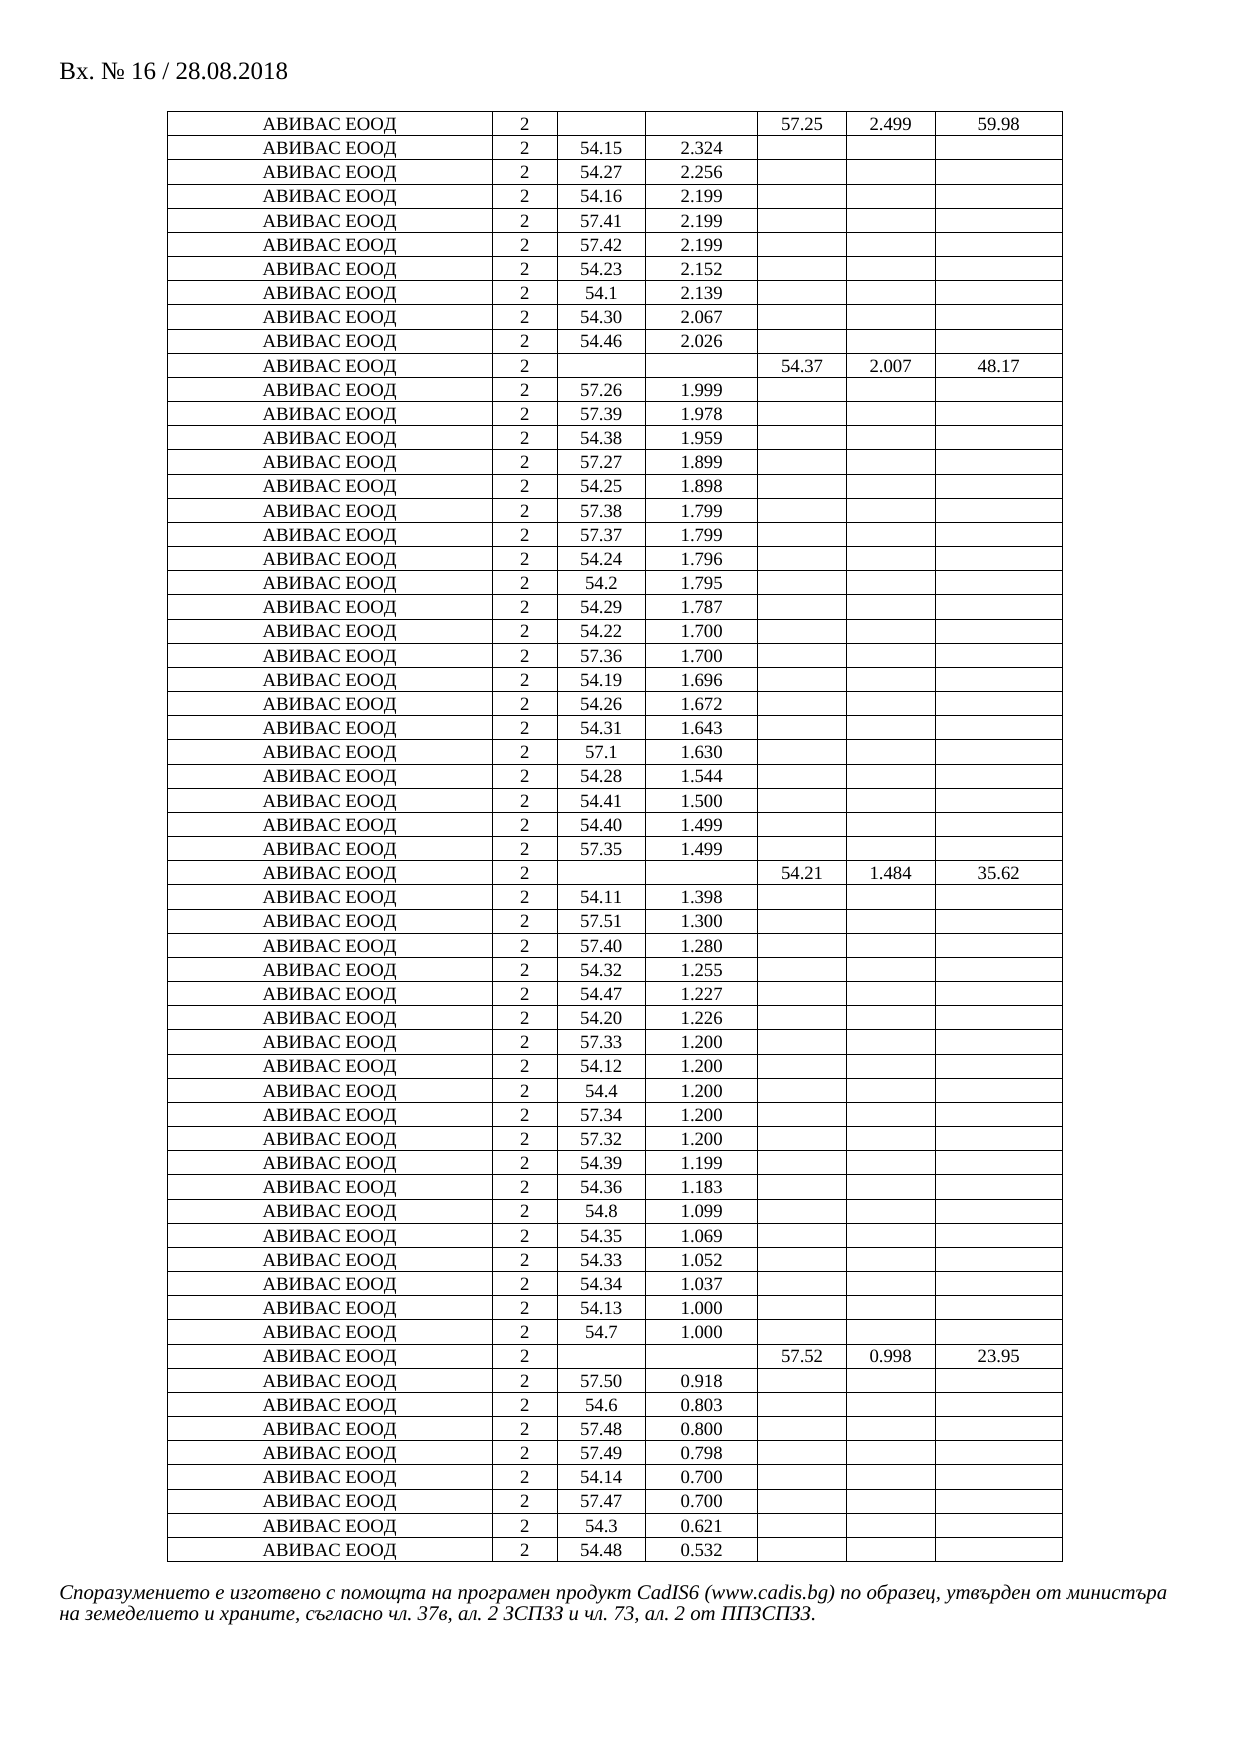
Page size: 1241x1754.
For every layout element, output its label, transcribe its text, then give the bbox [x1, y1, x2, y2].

table_cell [847, 1272, 935, 1295]
table_cell АВИВАС ЕООД [168, 378, 492, 401]
table_cell [646, 1345, 757, 1368]
table_cell АВИВАС ЕООД [168, 402, 492, 425]
table_cell 2 [493, 233, 557, 256]
table_cell 57.26 [558, 378, 645, 401]
table_cell [847, 426, 935, 449]
table_cell 2 [493, 644, 557, 667]
table_cell [758, 620, 846, 643]
table_cell 2 [493, 185, 557, 208]
table_cell 54.46 [558, 330, 645, 353]
table_cell [936, 644, 1062, 667]
table_cell 1.300 [646, 910, 757, 933]
table_cell [758, 499, 846, 522]
table_cell 2 [493, 1055, 557, 1078]
table_cell 1.037 [646, 1272, 757, 1295]
table_cell 2 [493, 1224, 557, 1247]
table_cell [847, 1296, 935, 1319]
table_cell 2.026 [646, 330, 757, 353]
table_cell [758, 330, 846, 353]
table_cell [936, 740, 1062, 763]
table_cell [936, 1175, 1062, 1198]
table_cell [847, 450, 935, 473]
table_cell [847, 402, 935, 425]
table_cell 2 [493, 499, 557, 522]
table_cell [758, 305, 846, 328]
table_cell 2 [493, 1465, 557, 1488]
table_cell [758, 402, 846, 425]
table_cell [936, 185, 1062, 208]
table_cell АВИВАС ЕООД [168, 1369, 492, 1392]
table_cell 1.799 [646, 523, 757, 546]
table_cell 54.26 [558, 692, 645, 715]
table_cell [646, 112, 757, 135]
table_cell 54.2 [558, 571, 645, 594]
table_cell 1.398 [646, 885, 757, 908]
table_cell 1.700 [646, 644, 757, 667]
table_cell АВИВАС ЕООД [168, 765, 492, 788]
table_cell АВИВАС ЕООД [168, 523, 492, 546]
table_cell 1.280 [646, 934, 757, 957]
table_cell 2 [493, 547, 557, 570]
table_cell 2.139 [646, 281, 757, 304]
table_cell 2 [493, 402, 557, 425]
table_cell [758, 692, 846, 715]
table_cell [936, 982, 1062, 1005]
table_cell [936, 257, 1062, 280]
table_cell [758, 1296, 846, 1319]
table_cell 54.28 [558, 765, 645, 788]
table_cell [847, 1127, 935, 1150]
table_cell 54.20 [558, 1006, 645, 1029]
table_cell [936, 1200, 1062, 1223]
table_cell [936, 450, 1062, 473]
table_cell 54.7 [558, 1320, 645, 1343]
table_cell 57.52 [758, 1345, 846, 1368]
table_cell 2 [493, 813, 557, 836]
table_cell 59.98 [936, 112, 1062, 135]
table_cell АВИВАС ЕООД [168, 160, 492, 183]
table_cell 1.499 [646, 813, 757, 836]
table_cell [758, 523, 846, 546]
table_cell [847, 185, 935, 208]
table_cell 2 [493, 209, 557, 232]
table_cell 54.13 [558, 1296, 645, 1319]
table_cell [758, 1248, 846, 1271]
table_cell [847, 1030, 935, 1053]
table_cell [847, 523, 935, 546]
table_cell АВИВАС ЕООД [168, 1006, 492, 1029]
table_cell АВИВАС ЕООД [168, 982, 492, 1005]
table_cell 54.36 [558, 1175, 645, 1198]
table_cell 2 [493, 1006, 557, 1029]
table_cell АВИВАС ЕООД [168, 112, 492, 135]
table_cell [758, 1393, 846, 1416]
table_cell [936, 1272, 1062, 1295]
table_cell [847, 958, 935, 981]
table_cell 57.35 [558, 837, 645, 860]
table_cell [847, 982, 935, 1005]
table_cell [936, 1127, 1062, 1150]
table_cell [758, 160, 846, 183]
table_cell 2 [493, 1127, 557, 1150]
table_cell [847, 257, 935, 280]
table_cell АВИВАС ЕООД [168, 1030, 492, 1053]
table_cell [847, 281, 935, 304]
table_cell АВИВАС ЕООД [168, 185, 492, 208]
table_cell 57.27 [558, 450, 645, 473]
table_cell 2 [493, 378, 557, 401]
table_cell АВИВАС ЕООД [168, 281, 492, 304]
table_cell АВИВАС ЕООД [168, 813, 492, 836]
table_cell [758, 1538, 846, 1561]
table_cell 2 [493, 1175, 557, 1198]
table_cell [758, 450, 846, 473]
table_cell 1.700 [646, 620, 757, 643]
table_cell АВИВАС ЕООД [168, 1103, 492, 1126]
table_cell АВИВАС ЕООД [168, 1296, 492, 1319]
table_cell 2 [493, 1248, 557, 1271]
table_cell АВИВАС ЕООД [168, 1417, 492, 1440]
table_cell [758, 1369, 846, 1392]
table_cell 2 [493, 1272, 557, 1295]
table_cell 2.199 [646, 233, 757, 256]
table_cell [758, 1030, 846, 1053]
table_cell [847, 1006, 935, 1029]
table_cell 2.499 [847, 112, 935, 135]
table_cell [847, 1514, 935, 1537]
table_cell 2 [493, 910, 557, 933]
table_cell 2 [493, 1538, 557, 1561]
table_cell АВИВАС ЕООД [168, 136, 492, 159]
table_cell [758, 1006, 846, 1029]
table_cell 1.183 [646, 1175, 757, 1198]
table_cell [936, 571, 1062, 594]
table_cell [936, 1490, 1062, 1513]
table_cell 54.8 [558, 1200, 645, 1223]
table_cell АВИВАС ЕООД [168, 257, 492, 280]
table_cell 2 [493, 1369, 557, 1392]
table_cell [847, 305, 935, 328]
table_cell [936, 595, 1062, 618]
table_cell [758, 1441, 846, 1464]
table_cell 1.200 [646, 1030, 757, 1053]
table_cell [758, 813, 846, 836]
table_cell [847, 1490, 935, 1513]
table_cell [847, 595, 935, 618]
table_cell 1.052 [646, 1248, 757, 1271]
table_cell 0.803 [646, 1393, 757, 1416]
table_cell 2 [493, 571, 557, 594]
table_cell [936, 1079, 1062, 1102]
table_cell [758, 958, 846, 981]
table_cell [758, 668, 846, 691]
table_cell [847, 1055, 935, 1078]
table_cell 57.32 [558, 1127, 645, 1150]
table_cell [758, 185, 846, 208]
table_cell АВИВАС ЕООД [168, 547, 492, 570]
table_cell АВИВАС ЕООД [168, 668, 492, 691]
table_cell [558, 354, 645, 377]
table_cell АВИВАС ЕООД [168, 789, 492, 812]
table_cell [936, 789, 1062, 812]
table_cell 1.544 [646, 765, 757, 788]
table_cell 1.672 [646, 692, 757, 715]
table_cell [936, 1369, 1062, 1392]
table_cell 2 [493, 160, 557, 183]
table_cell [847, 1465, 935, 1488]
table_cell [758, 1465, 846, 1488]
table_cell 57.34 [558, 1103, 645, 1126]
table_cell [936, 885, 1062, 908]
table_cell АВИВАС ЕООД [168, 1441, 492, 1464]
table_cell 48.17 [936, 354, 1062, 377]
table_cell 54.1 [558, 281, 645, 304]
table_cell АВИВАС ЕООД [168, 450, 492, 473]
table_cell [936, 547, 1062, 570]
table_cell 54.12 [558, 1055, 645, 1078]
table_cell 2 [493, 1296, 557, 1319]
table_cell [758, 644, 846, 667]
table_cell АВИВАС ЕООД [168, 1224, 492, 1247]
table_cell 1.226 [646, 1006, 757, 1029]
table_cell 2 [493, 1079, 557, 1102]
table_cell [847, 789, 935, 812]
table_cell 23.95 [936, 1345, 1062, 1368]
table_cell 2 [493, 1417, 557, 1440]
table_cell АВИВАС ЕООД [168, 1490, 492, 1513]
table_cell 2.199 [646, 185, 757, 208]
table_cell 2 [493, 740, 557, 763]
table_cell АВИВАС ЕООД [168, 1248, 492, 1271]
table_cell 54.39 [558, 1151, 645, 1174]
table_cell [847, 1200, 935, 1223]
table_cell 2 [493, 136, 557, 159]
table_cell [936, 668, 1062, 691]
table_cell 2.199 [646, 209, 757, 232]
table_cell 0.532 [646, 1538, 757, 1561]
table_cell АВИВАС ЕООД [168, 426, 492, 449]
table_cell 2 [493, 982, 557, 1005]
table_cell [936, 378, 1062, 401]
table_cell АВИВАС ЕООД [168, 1272, 492, 1295]
table_cell [558, 1345, 645, 1368]
table_cell 2.067 [646, 305, 757, 328]
table_cell [936, 1296, 1062, 1319]
table_cell [936, 281, 1062, 304]
table_cell 2.324 [646, 136, 757, 159]
table_cell 1.200 [646, 1127, 757, 1150]
table_cell 54.16 [558, 185, 645, 208]
table_cell 54.3 [558, 1514, 645, 1537]
table_cell 1.643 [646, 716, 757, 739]
table_cell [847, 499, 935, 522]
table_cell 1.696 [646, 668, 757, 691]
table_cell АВИВАС ЕООД [168, 885, 492, 908]
table_cell 1.978 [646, 402, 757, 425]
table_cell [936, 1030, 1062, 1053]
table_cell 1.000 [646, 1320, 757, 1343]
table_cell [758, 1151, 846, 1174]
table_cell 2 [493, 1030, 557, 1053]
table_cell [847, 1175, 935, 1198]
table_cell 2 [493, 765, 557, 788]
table_cell 0.800 [646, 1417, 757, 1440]
table_cell 1.499 [646, 837, 757, 860]
table_cell [758, 378, 846, 401]
table_cell 2 [493, 1151, 557, 1174]
table_cell 57.38 [558, 499, 645, 522]
table_cell [558, 112, 645, 135]
table_cell [847, 934, 935, 957]
table_cell 1.787 [646, 595, 757, 618]
table_cell 54.31 [558, 716, 645, 739]
table_cell АВИВАС ЕООД [168, 1514, 492, 1537]
table_cell [758, 1175, 846, 1198]
table_cell [936, 523, 1062, 546]
table_cell [936, 1441, 1062, 1464]
table_cell 57.33 [558, 1030, 645, 1053]
table_cell [758, 257, 846, 280]
table_cell 54.4 [558, 1079, 645, 1102]
table_cell [936, 1248, 1062, 1271]
table_cell 54.11 [558, 885, 645, 908]
table_cell 54.23 [558, 257, 645, 280]
table_cell АВИВАС ЕООД [168, 644, 492, 667]
table_cell 54.15 [558, 136, 645, 159]
table_cell [758, 885, 846, 908]
table_cell АВИВАС ЕООД [168, 354, 492, 377]
table_cell АВИВАС ЕООД [168, 1345, 492, 1368]
table_cell 2 [493, 837, 557, 860]
table_cell 54.40 [558, 813, 645, 836]
table_cell 1.200 [646, 1103, 757, 1126]
table_cell [758, 475, 846, 498]
table_cell [758, 233, 846, 256]
table_cell 2 [493, 716, 557, 739]
table_cell АВИВАС ЕООД [168, 958, 492, 981]
table_cell [758, 982, 846, 1005]
table_cell [847, 378, 935, 401]
table_cell 54.48 [558, 1538, 645, 1561]
table_cell [758, 571, 846, 594]
table_cell [936, 934, 1062, 957]
table_cell 57.42 [558, 233, 645, 256]
table_cell 2 [493, 789, 557, 812]
table_cell 2 [493, 885, 557, 908]
table_cell 2 [493, 1514, 557, 1537]
table_cell 35.62 [936, 861, 1062, 884]
table_cell [847, 644, 935, 667]
table_cell [936, 402, 1062, 425]
table_cell 54.19 [558, 668, 645, 691]
table_cell [758, 716, 846, 739]
table_cell [847, 1248, 935, 1271]
table_cell 57.41 [558, 209, 645, 232]
table_cell 0.918 [646, 1369, 757, 1392]
table_cell [936, 499, 1062, 522]
table_cell [847, 1151, 935, 1174]
table_cell АВИВАС ЕООД [168, 571, 492, 594]
table_cell 2 [493, 692, 557, 715]
table_cell [847, 1369, 935, 1392]
table_cell [758, 281, 846, 304]
table_cell 54.21 [758, 861, 846, 884]
table_cell [936, 1103, 1062, 1126]
table_cell [847, 1417, 935, 1440]
table_cell 2 [493, 112, 557, 135]
table_cell 54.35 [558, 1224, 645, 1247]
table_cell 0.798 [646, 1441, 757, 1464]
table_cell 2 [493, 1320, 557, 1343]
table_cell 54.37 [758, 354, 846, 377]
table_cell [847, 837, 935, 860]
table_cell [847, 910, 935, 933]
table_cell 2 [493, 257, 557, 280]
table_cell 57.36 [558, 644, 645, 667]
table_cell 2 [493, 305, 557, 328]
table_cell 57.25 [758, 112, 846, 135]
table_cell АВИВАС ЕООД [168, 233, 492, 256]
table_cell АВИВАС ЕООД [168, 595, 492, 618]
table_cell [758, 426, 846, 449]
table_cell [847, 1079, 935, 1102]
table_cell 2 [493, 450, 557, 473]
table_cell [847, 620, 935, 643]
table_cell 54.29 [558, 595, 645, 618]
table_cell [936, 305, 1062, 328]
table_cell [758, 910, 846, 933]
table_cell [758, 1055, 846, 1078]
table_cell [936, 692, 1062, 715]
table_cell 0.998 [847, 1345, 935, 1368]
table_cell [847, 765, 935, 788]
table_cell [847, 160, 935, 183]
table_cell АВИВАС ЕООД [168, 692, 492, 715]
table_cell [936, 233, 1062, 256]
table_cell [847, 136, 935, 159]
table_cell АВИВАС ЕООД [168, 910, 492, 933]
table_cell 1.899 [646, 450, 757, 473]
table_cell [936, 1006, 1062, 1029]
table_cell АВИВАС ЕООД [168, 209, 492, 232]
table_cell 2 [493, 934, 557, 957]
table_cell [847, 1224, 935, 1247]
table_cell 54.22 [558, 620, 645, 643]
table_cell [847, 740, 935, 763]
table_cell [936, 475, 1062, 498]
table_cell [758, 789, 846, 812]
table_cell [936, 1151, 1062, 1174]
table_cell 2 [493, 475, 557, 498]
table_cell [936, 1538, 1062, 1561]
table_cell 2 [493, 330, 557, 353]
table_cell 54.38 [558, 426, 645, 449]
table_cell 54.34 [558, 1272, 645, 1295]
table_cell 57.37 [558, 523, 645, 546]
table_cell 1.200 [646, 1079, 757, 1102]
table_cell [936, 958, 1062, 981]
table_cell 0.700 [646, 1465, 757, 1488]
table_cell 54.6 [558, 1393, 645, 1416]
table_cell 2 [493, 354, 557, 377]
table_cell [936, 716, 1062, 739]
table_cell [847, 813, 935, 836]
table_cell АВИВАС ЕООД [168, 1079, 492, 1102]
table_cell [936, 330, 1062, 353]
table_cell 1.500 [646, 789, 757, 812]
table_cell [847, 668, 935, 691]
table_cell 57.1 [558, 740, 645, 763]
table_cell 2 [493, 523, 557, 546]
table_cell 2 [493, 1441, 557, 1464]
table_cell [847, 209, 935, 232]
table_cell АВИВАС ЕООД [168, 1200, 492, 1223]
table_cell [936, 1320, 1062, 1343]
table_cell 57.39 [558, 402, 645, 425]
table_cell АВИВАС ЕООД [168, 499, 492, 522]
table_cell 2 [493, 861, 557, 884]
table_cell [758, 547, 846, 570]
table_cell 0.621 [646, 1514, 757, 1537]
table_cell 2 [493, 958, 557, 981]
table_cell [936, 1465, 1062, 1488]
table_cell [758, 765, 846, 788]
table_cell 1.200 [646, 1055, 757, 1078]
table_cell [646, 354, 757, 377]
table_cell АВИВАС ЕООД [168, 1127, 492, 1150]
table_cell АВИВАС ЕООД [168, 1538, 492, 1561]
table_cell АВИВАС ЕООД [168, 1151, 492, 1174]
table_cell АВИВАС ЕООД [168, 1175, 492, 1198]
table_cell 1.255 [646, 958, 757, 981]
table_cell АВИВАС ЕООД [168, 620, 492, 643]
table_cell [847, 330, 935, 353]
table_cell 1.069 [646, 1224, 757, 1247]
table_cell АВИВАС ЕООД [168, 837, 492, 860]
table_cell АВИВАС ЕООД [168, 1393, 492, 1416]
table_cell АВИВАС ЕООД [168, 716, 492, 739]
table_cell 54.25 [558, 475, 645, 498]
table_cell 1.799 [646, 499, 757, 522]
table_cell [847, 475, 935, 498]
table_cell [847, 1393, 935, 1416]
table_cell [646, 861, 757, 884]
table_cell [558, 861, 645, 884]
table_cell 54.30 [558, 305, 645, 328]
table_cell 1.898 [646, 475, 757, 498]
table_cell [758, 209, 846, 232]
table_cell 1.795 [646, 571, 757, 594]
table_cell 57.40 [558, 934, 645, 957]
table_cell АВИВАС ЕООД [168, 1465, 492, 1488]
table_cell [758, 1224, 846, 1247]
table_cell 2 [493, 1490, 557, 1513]
table_cell 57.47 [558, 1490, 645, 1513]
table_cell [847, 692, 935, 715]
table_cell 1.227 [646, 982, 757, 1005]
table_cell [936, 620, 1062, 643]
table_cell [758, 1103, 846, 1126]
table_cell [847, 1441, 935, 1464]
table_cell [936, 1055, 1062, 1078]
table_cell [936, 1514, 1062, 1537]
table_cell АВИВАС ЕООД [168, 330, 492, 353]
table_cell 1.000 [646, 1296, 757, 1319]
table_cell [936, 910, 1062, 933]
table_cell 54.14 [558, 1465, 645, 1488]
table_cell 57.48 [558, 1417, 645, 1440]
table_cell [847, 571, 935, 594]
table_cell 1.959 [646, 426, 757, 449]
table_cell 1.199 [646, 1151, 757, 1174]
table_cell 2 [493, 1393, 557, 1416]
table_cell [847, 547, 935, 570]
table_cell [758, 1417, 846, 1440]
table_cell 1.630 [646, 740, 757, 763]
table_cell [847, 1103, 935, 1126]
table_cell [847, 885, 935, 908]
table_cell [758, 837, 846, 860]
table_cell 54.41 [558, 789, 645, 812]
table_cell [936, 209, 1062, 232]
table_cell 57.50 [558, 1369, 645, 1392]
table_cell АВИВАС ЕООД [168, 1320, 492, 1343]
table_cell [936, 765, 1062, 788]
table_cell [758, 740, 846, 763]
table_cell 54.33 [558, 1248, 645, 1271]
table_cell [847, 1320, 935, 1343]
table_cell 2 [493, 281, 557, 304]
table_cell 1.796 [646, 547, 757, 570]
table_cell [936, 1393, 1062, 1416]
table_cell [936, 837, 1062, 860]
table_cell [936, 160, 1062, 183]
table_cell [936, 426, 1062, 449]
table_cell [758, 1200, 846, 1223]
table_cell [847, 1538, 935, 1561]
table_cell [936, 136, 1062, 159]
table_cell 2.256 [646, 160, 757, 183]
table_cell [758, 934, 846, 957]
table_cell 54.27 [558, 160, 645, 183]
table_cell [758, 136, 846, 159]
table_cell 2.152 [646, 257, 757, 280]
table_cell 1.099 [646, 1200, 757, 1223]
table_cell АВИВАС ЕООД [168, 475, 492, 498]
table_cell 2 [493, 620, 557, 643]
table_cell [847, 716, 935, 739]
table_cell 2 [493, 426, 557, 449]
table_cell [758, 595, 846, 618]
table_cell 1.999 [646, 378, 757, 401]
table_cell 2 [493, 1200, 557, 1223]
table_cell [936, 813, 1062, 836]
table_cell 57.51 [558, 910, 645, 933]
table_cell [847, 233, 935, 256]
table_cell [936, 1417, 1062, 1440]
table_cell АВИВАС ЕООД [168, 861, 492, 884]
table_cell АВИВАС ЕООД [168, 934, 492, 957]
table_cell [758, 1127, 846, 1150]
table_cell [758, 1514, 846, 1537]
table_cell 54.32 [558, 958, 645, 981]
table_cell [758, 1320, 846, 1343]
table_cell 54.24 [558, 547, 645, 570]
table_cell [758, 1490, 846, 1513]
table_cell 2 [493, 595, 557, 618]
table_cell 54.47 [558, 982, 645, 1005]
table_cell 2 [493, 1345, 557, 1368]
table_cell 2.007 [847, 354, 935, 377]
table_cell 0.700 [646, 1490, 757, 1513]
table_cell [758, 1079, 846, 1102]
table_cell [936, 1224, 1062, 1247]
table_cell 2 [493, 668, 557, 691]
table_cell АВИВАС ЕООД [168, 305, 492, 328]
table_cell 1.484 [847, 861, 935, 884]
table_cell АВИВАС ЕООД [168, 1055, 492, 1078]
table_cell АВИВАС ЕООД [168, 740, 492, 763]
table_cell [758, 1272, 846, 1295]
table_cell 2 [493, 1103, 557, 1126]
table_cell 57.49 [558, 1441, 645, 1464]
